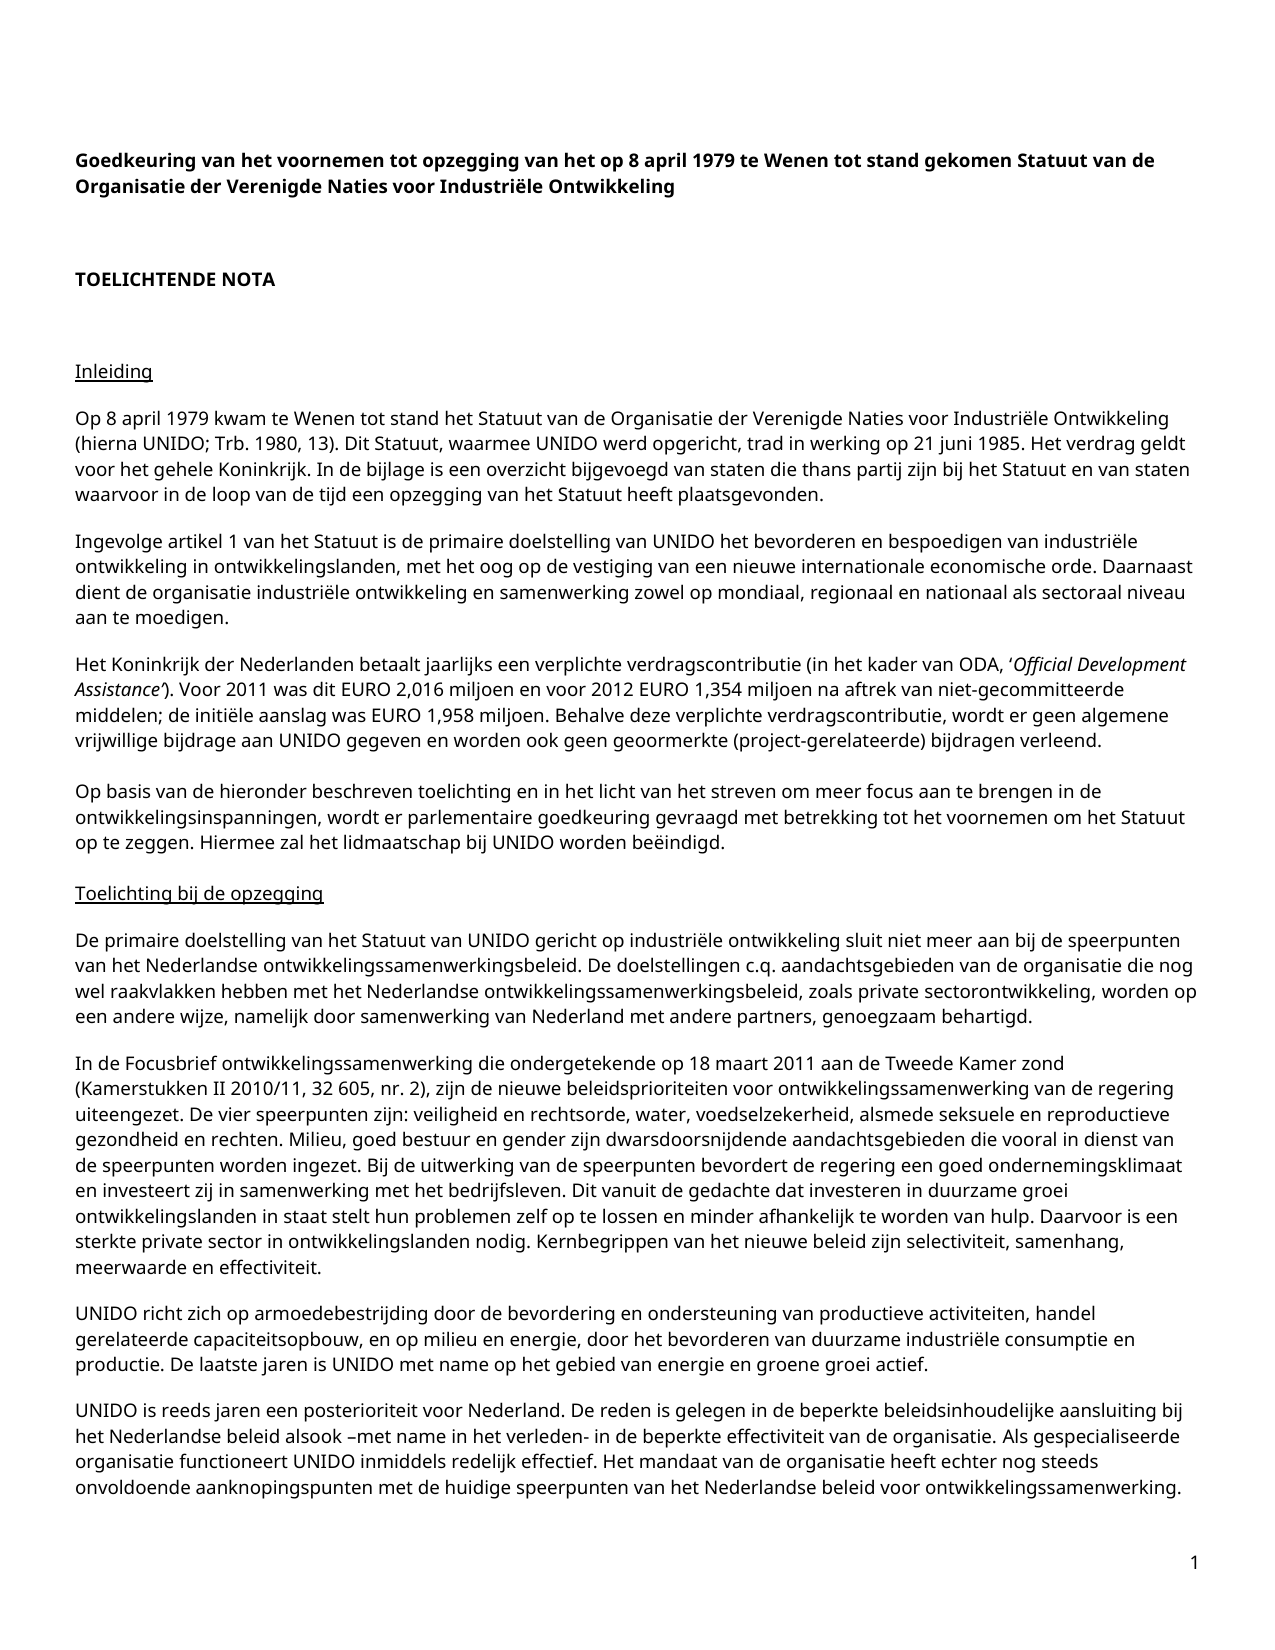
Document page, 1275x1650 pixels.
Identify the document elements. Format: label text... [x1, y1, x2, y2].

text Het Koninkrijk der Nederlanden betaalt jaarlijks een verplichte verdragscontributie (in het kader van ODA, ‘Official Development Assistance’). Voor 2011 was dit EURO 2,016 miljoen en voor 2012 EURO 1,354 miljoen na aftrek van niet-gecommitteerde middelen; de initiële aanslag was EURO 1,958 miljoen. Behalve deze verplichte verdragscontributie, wordt er geen algemene vrijwillige bijdrage aan UNIDO gegeven en worden ook geen geoormerkte (project-gerelateerde) bijdragen verleend. [75, 651, 1200, 753]
text Inleiding [75, 359, 1200, 384]
text Toelichting bij de opzegging [75, 881, 1200, 906]
text Op basis van de hieronder beschreven toelichting en in het licht van het streven om meer focus aan te brengen in de ontwikkelingsinspanningen, wordt er parlementaire goedkeuring gevraagd met betrekking tot het voornemen om het Statuut op te zeggen. Hiermee zal het lidmaatschap bij UNIDO worden beëindigd. [75, 778, 1200, 855]
text Goedkeuring van het voornemen tot opzegging van het op 8 april 1979 te Wenen tot stand gekomen Statuut van de Organisatie der Verenigde Naties voor Industriële Ontwikkeling [75, 148, 1200, 199]
text In de Focusbrief ontwikkelingssamenwerking die ondergetekende op 18 maart 2011 aan de Tweede Kamer zond (Kamerstukken II 2010/11, 32 605, nr. 2), zijn de nieuwe beleidsprioriteiten voor ontwikkelingssamenwerking van de regering uiteengezet. De vier speerpunten zijn: veiligheid en rechtsorde, water, voedselzekerheid, alsmede seksuele en reproductieve gezondheid en rechten. Milieu, goed bestuur en gender zijn dwarsdoorsnijdende aandachtsgebieden die vooral in dienst van de speerpunten worden ingezet. Bij de uitwerking van de speerpunten bevordert de regering een goed ondernemingsklimaat en investeert zij in samenwerking met het bedrijfsleven. Dit vanuit de gedachte dat investeren in duurzame groei ontwikkelingslanden in staat stelt hun problemen zelf op te lossen en minder afhankelijk te worden van hulp. Daarvoor is een sterkte private sector in ontwikkelingslanden nodig. Kernbegrippen van het nieuwe beleid zijn selectiviteit, samenhang, meerwaarde en effectiviteit. [75, 1050, 1200, 1279]
text TOELICHTENDE NOTA [75, 266, 1200, 291]
text UNIDO is reeds jaren een posterioriteit voor Nederland. De reden is gelegen in de beperkte beleidsinhoudelijke aansluiting bij het Nederlandse beleid alsook –met name in het verleden- in de beperkte effectiviteit van de organisatie. Als gespecialiseerde organisatie functioneert UNIDO inmiddels redelijk effectief. Het mandaat van de organisatie heeft echter nog steeds onvoldoende aanknopingspunten met de huidige speerpunten van het Nederlandse beleid voor ontwikkelingssamenwerking. [75, 1398, 1200, 1500]
text UNIDO richt zich op armoedebestrijding door de bevordering en ondersteuning van productieve activiteiten, handel gerelateerde capaciteitsopbouw, en op milieu en energie, door het bevorderen van duurzame industriële consumptie en productie. De laatste jaren is UNIDO met name op het gebied van energie en groene groei actief. [75, 1300, 1200, 1377]
text Op 8 april 1979 kwam te Wenen tot stand het Statuut van de Organisatie der Verenigde Naties voor Industriële Ontwikkeling (hierna UNIDO; Trb. 1980, 13). Dit Statuut, waarmee UNIDO werd opgericht, trad in werking op 21 juni 1985. Het verdrag geldt voor het gehele Koninkrijk. In de bijlage is een overzicht bijgevoegd van staten die thans partij zijn bij het Statuut en van staten waarvoor in de loop van de tijd een opzegging van het Statuut heeft plaatsgevonden. [75, 405, 1200, 507]
text De primaire doelstelling van het Statuut van UNIDO gericht op industriële ontwikkeling sluit niet meer aan bij de speerpunten van het Nederlandse ontwikkelingssamenwerkingsbeleid. De doelstellingen c.q. aandachtsgebieden van de organisatie die nog wel raakvlakken hebben met het Nederlandse ontwikkelingssamenwerkingsbeleid, zoals private sectorontwikkeling, worden op een andere wijze, namelijk door samenwerking van Nederland met andere partners, genoegzaam behartigd. [75, 927, 1200, 1029]
text Ingevolge artikel 1 van het Statuut is de primaire doelstelling van UNIDO het bevorderen en bespoedigen van industriële ontwikkeling in ontwikkelingslanden, met het oog op de vestiging van een nieuwe internationale economische orde. Daarnaast dient de organisatie industriële ontwikkeling en samenwerking zowel op mondiaal, regionaal en nationaal als sectoraal niveau aan te moedigen. [75, 528, 1200, 630]
